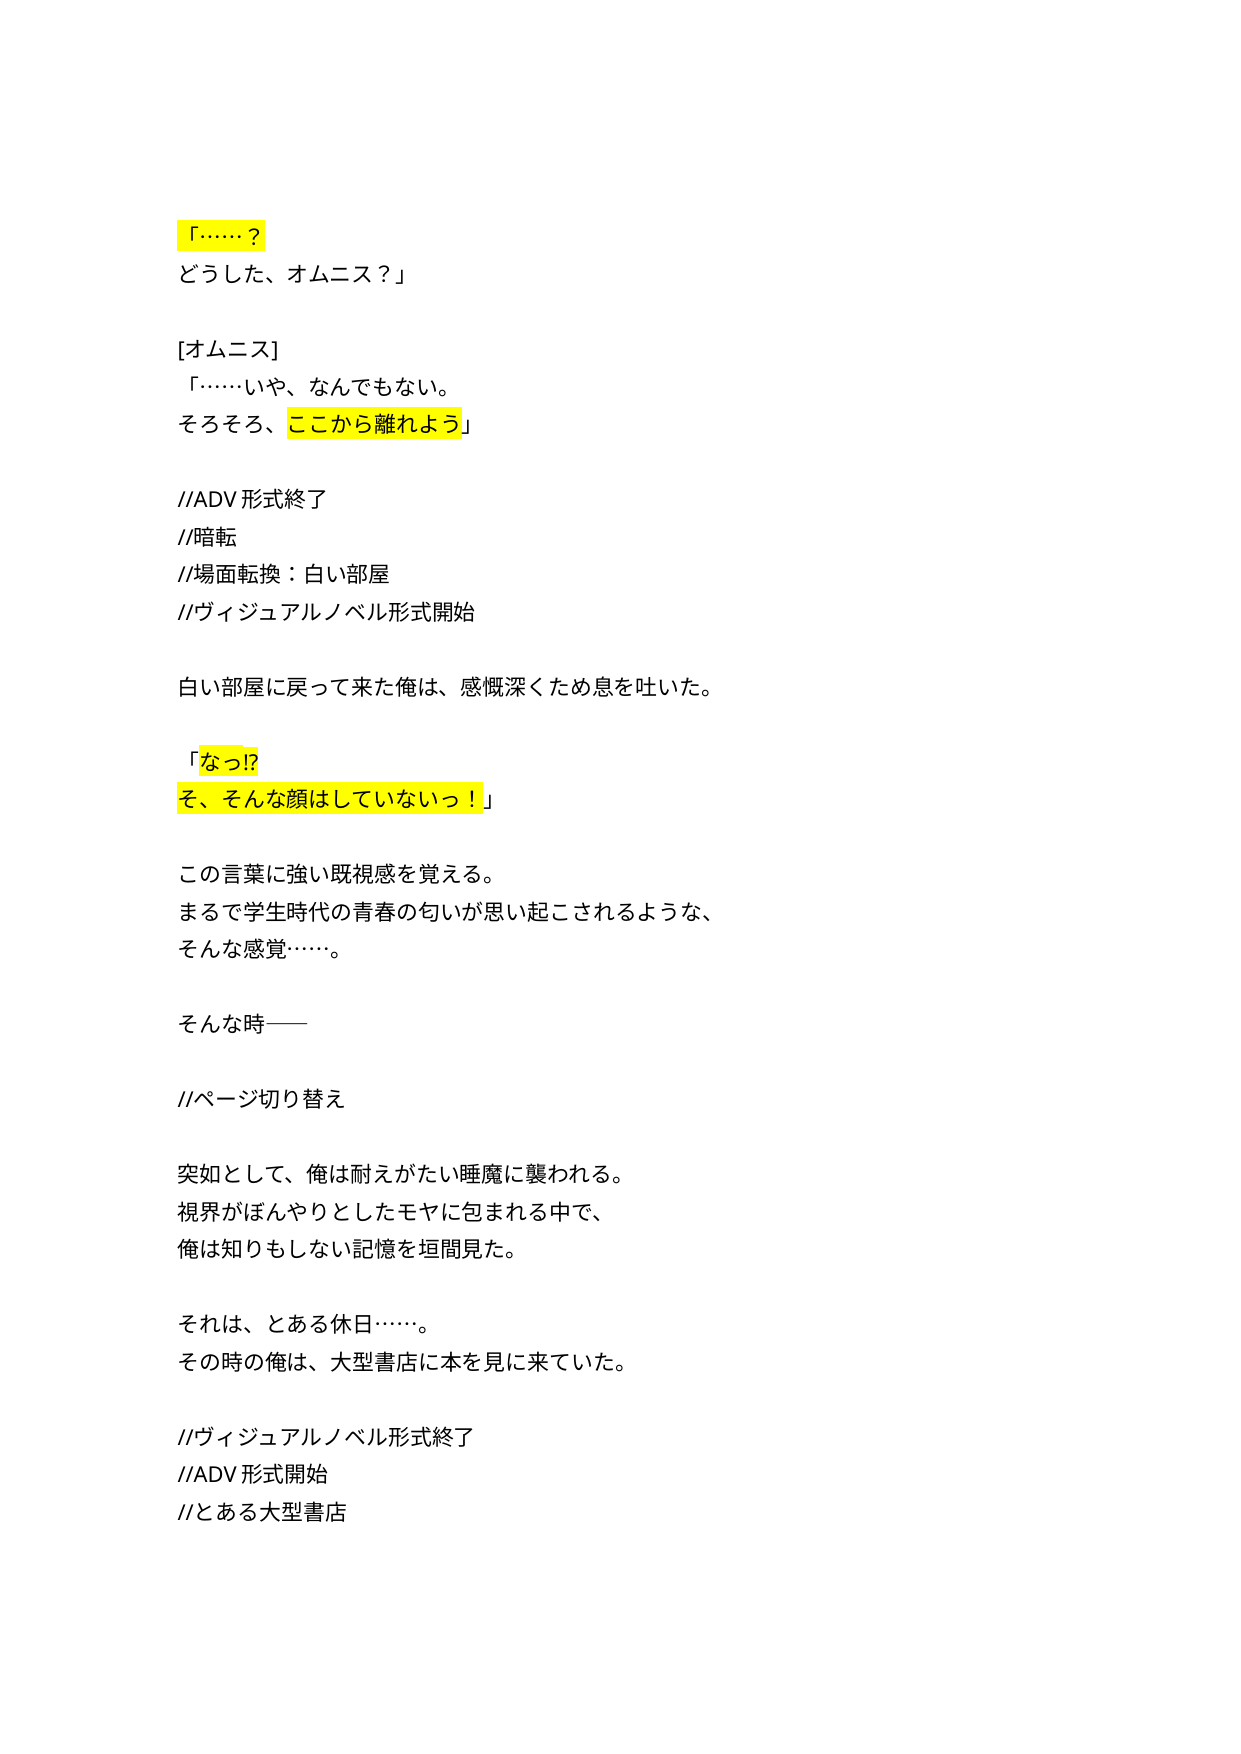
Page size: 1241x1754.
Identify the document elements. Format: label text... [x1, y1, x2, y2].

text 俺は知りもしない記憶を垣間見た。 [177, 1229, 1063, 1267]
text 突如として、俺は耐えがたい睡魔に襲われる。 [177, 1154, 1063, 1192]
text どうした、オムニス？」 [177, 254, 1063, 292]
text それは、とある休日……。 [177, 1304, 1063, 1342]
text //ページ切り替え [177, 1079, 1063, 1117]
text その時の俺は、大型書店に本を見に来ていた。 [177, 1342, 1063, 1379]
text //ADV形式終了 [177, 479, 1063, 517]
text この言葉に強い既視感を覚える。 [177, 854, 1063, 892]
text そんな時―― [177, 1004, 1063, 1042]
text //暗転 [177, 517, 1063, 554]
text 白い部屋に戻って来た俺は、感慨深くため息を吐いた。 [177, 667, 1063, 704]
text //ヴィジュアルノベル形式開始 [177, 592, 1063, 629]
text 「……？ [177, 217, 1063, 254]
text [オムニス] [177, 329, 1063, 367]
text //とある大型書店 [177, 1492, 1063, 1529]
text //ADV形式開始 [177, 1454, 1063, 1492]
text 視界がぼんやりとしたモヤに包まれる中で、 [177, 1192, 1063, 1229]
text 「……いや、なんでもない。 [177, 367, 1063, 404]
text //ヴィジュアルノベル形式終了 [177, 1417, 1063, 1454]
text //場面転換：白い部屋 [177, 554, 1063, 592]
text そ、そんな顔はしていないっ！」 [177, 779, 1063, 817]
text そろそろ、ここから離れよう」 [177, 404, 1063, 442]
text 「なっ!? [177, 742, 1063, 779]
text そんな感覚……。 [177, 929, 1063, 967]
text まるで学生時代の青春の匂いが思い起こされるような、 [177, 892, 1063, 929]
